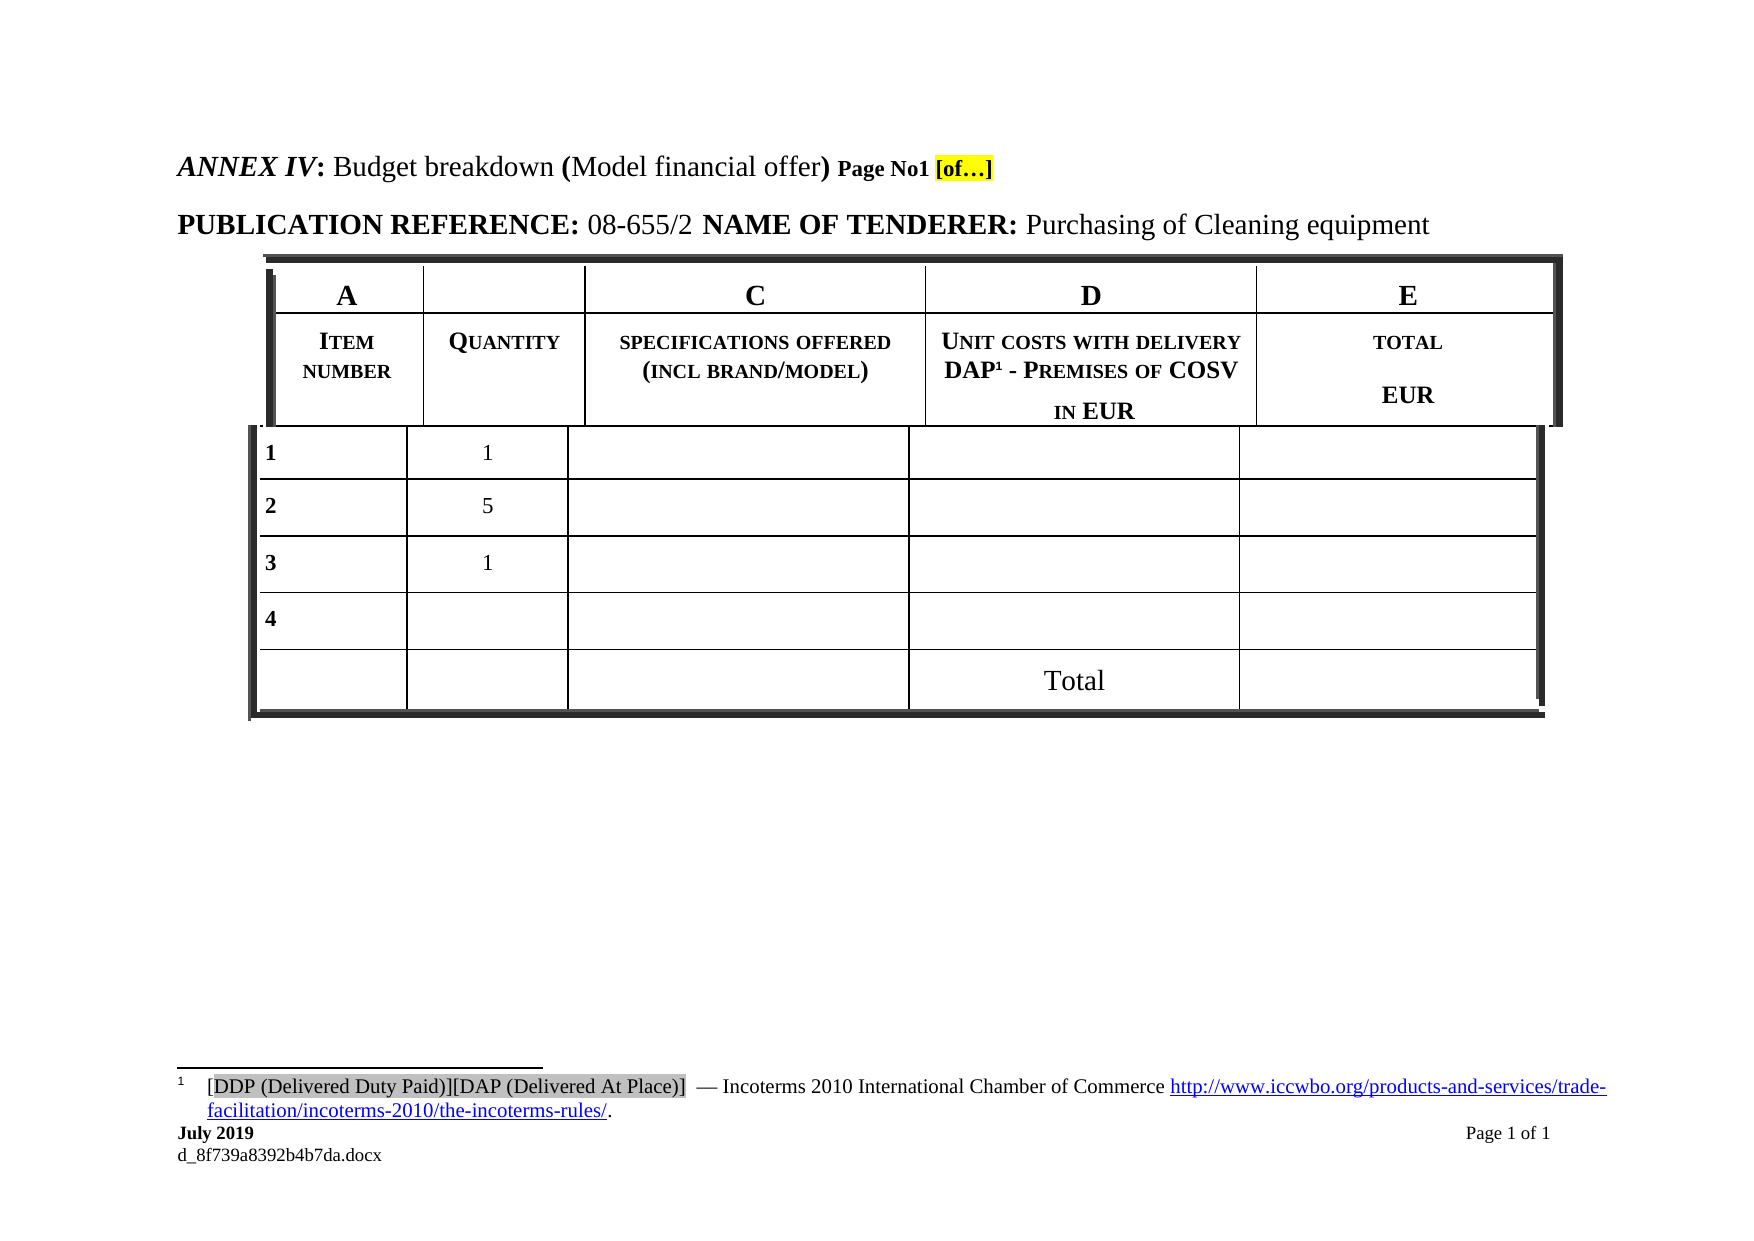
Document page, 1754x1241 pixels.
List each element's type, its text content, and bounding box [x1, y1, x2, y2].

table_cell total EUR [1257, 314, 1553, 425]
table_header [424, 266, 584, 312]
table_cell [569, 427, 908, 478]
table_header E [1257, 266, 1553, 312]
table_header C [586, 266, 925, 312]
table_cell Unit costs with delivery DAP - Premises of COSV in EUR [926, 314, 1256, 425]
table_cell [408, 650, 567, 709]
table_cell [408, 593, 567, 649]
table_cell 4 [260, 593, 406, 649]
table_header A [270, 263, 423, 312]
table_cell [1240, 593, 1536, 649]
text PUBLICATION REFERENCE: 08-655/2 NAME OF TENDERER: Purchasing of Cleaning equipment [177, 207, 1636, 241]
subtitle ANNEX IV: Budget breakdown (Model financial offer) Page No1 [of…] [177, 149, 1636, 182]
table_cell [910, 593, 1239, 649]
table_cell Item number [276, 314, 423, 425]
table_header D [926, 266, 1256, 312]
table_cell 1 [260, 427, 406, 478]
table_cell [569, 593, 908, 649]
table_cell 2 [260, 480, 406, 535]
table_cell [569, 537, 908, 591]
table_cell [569, 650, 908, 709]
table_cell [1240, 650, 1542, 709]
table_cell [260, 650, 406, 709]
table_cell [1240, 480, 1536, 535]
table_cell 3 [260, 537, 406, 591]
table_cell Quantity [424, 314, 584, 425]
table_cell 1 [408, 537, 567, 591]
table_cell Total [910, 650, 1239, 709]
table_cell [1240, 427, 1536, 478]
table_cell [910, 537, 1239, 591]
table_cell [910, 480, 1239, 535]
table_cell specifications offered (incl brand/model) [586, 314, 925, 425]
table_cell [1240, 537, 1536, 591]
table_cell [569, 480, 908, 535]
table_cell 5 [408, 480, 567, 535]
table_cell 1 [408, 427, 567, 478]
table_cell [910, 427, 1239, 478]
